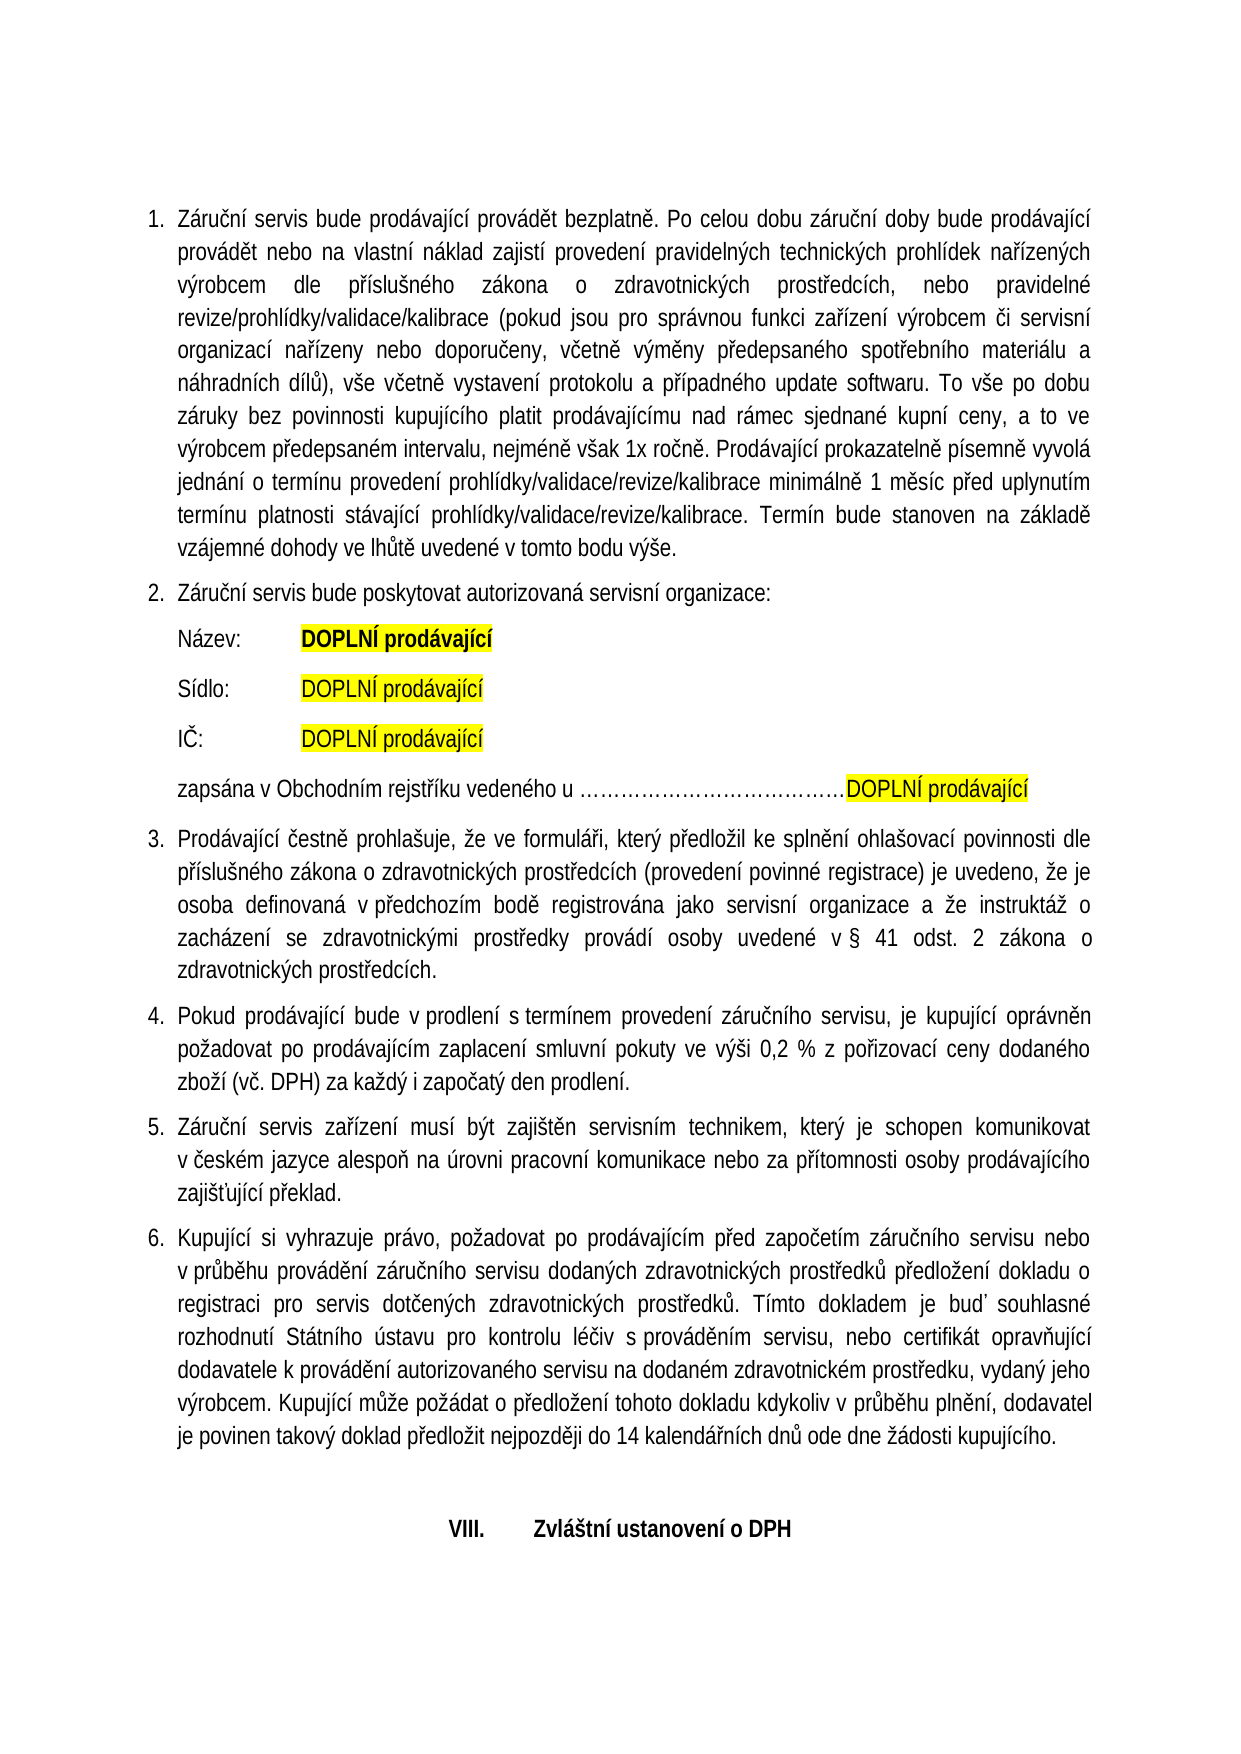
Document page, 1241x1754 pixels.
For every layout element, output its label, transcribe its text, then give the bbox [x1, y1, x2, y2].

list Zvláštní ustanovení o DPH [148, 1514, 1093, 1542]
list Prodávající čestně prohlašuje, že ve formuláři, který předložil ke splnění ohlašovací povinnosti dle příslušného zákona o zdravotnických prostředcích (provedení povinné registrace) je uvedeno, že je osoba definovaná v předchozím bodě registrována jako servisní organizace a že instruktáž o zacházení se zdravotnickými prostředky provádí osoby uvedené v § 41 odst. 2 zákona o zdravotnických prostředcích. [148, 824, 1093, 984]
text Sídlo: DOPLNÍ prodávající [148, 674, 1122, 703]
list Záruční servis bude poskytovat autorizovaná servisní organizace: [148, 578, 1093, 607]
list Záruční servis bude prodávající provádět bezplatně. Po celou dobu záruční doby bude prodávající provádět nebo na vlastní náklad zajistí provedení pravidelných technických prohlídek nařízených výrobcem dle příslušného zákona o zdravotnických prostředcích, nebo pravidelné revize/prohlídky/validace/kalibrace (pokud jsou pro správnou funkci zařízení výrobcem či servisní organizací nařízeny nebo doporučeny, včetně výměny předepsaného spotřebního materiálu a náhradních dílů), vše včetně vystavení protokolu a případného update softwaru. To vše po dobu záruky bez povinnosti kupujícího platit prodávajícímu nad rámec sjednané kupní ceny, a to ve výrobcem předepsaném intervalu, nejméně však 1x ročně. Prodávající prokazatelně písemně vyvolá jednání o termínu provedení prohlídky/validace/revize/kalibrace minimálně 1 měsíc před uplynutím termínu platnosti stávající prohlídky/validace/revize/kalibrace. Termín bude stanoven na základě vzájemné dohody ve lhůtě uvedené v tomto bodu výše. [148, 204, 1093, 562]
text IČ: DOPLNÍ prodávající [148, 724, 1122, 753]
list Pokud prodávající bude v prodlení s termínem provedení záručního servisu, je kupující oprávněn požadovat po prodávajícím zaplacení smluvní pokuty ve výši 0,2 % z pořizovací ceny dodaného zboží (vč. DPH) za každý i započatý den prodlení. [148, 1001, 1093, 1095]
list Záruční servis zařízení musí být zajištěn servisním technikem, který je schopen komunikovat v českém jazyce alespoň na úrovni pracovní komunikace nebo za přítomnosti osoby prodávajícího zajišťující překlad. [148, 1112, 1093, 1207]
text Název: DOPLNÍ prodávající [148, 624, 1122, 653]
list Kupující si vyhrazuje právo, požadovat po prodávajícím před započetím záručního servisu nebo v průběhu provádění záručního servisu dodaných zdravotnických prostředků předložení dokladu o registraci pro servis dotčených zdravotnických prostředků. Tímto dokladem je buď souhlasné rozhodnutí Státního ústavu pro kontrolu léčiv s prováděním servisu, nebo certifikát opravňující dodavatele k provádění autorizovaného servisu na dodaném zdravotnickém prostředku, vydaný jeho výrobcem. Kupující může požádat o předložení tohoto dokladu kdykoliv v průběhu plnění, dodavatel je povinen takový doklad předložit nejpozději do 14 kalendářních dnů ode dne žádosti kupujícího. [148, 1223, 1093, 1449]
text zapsána v Obchodním rejstříku vedeného u …………………………………DOPLNÍ prodávající [148, 774, 1122, 803]
